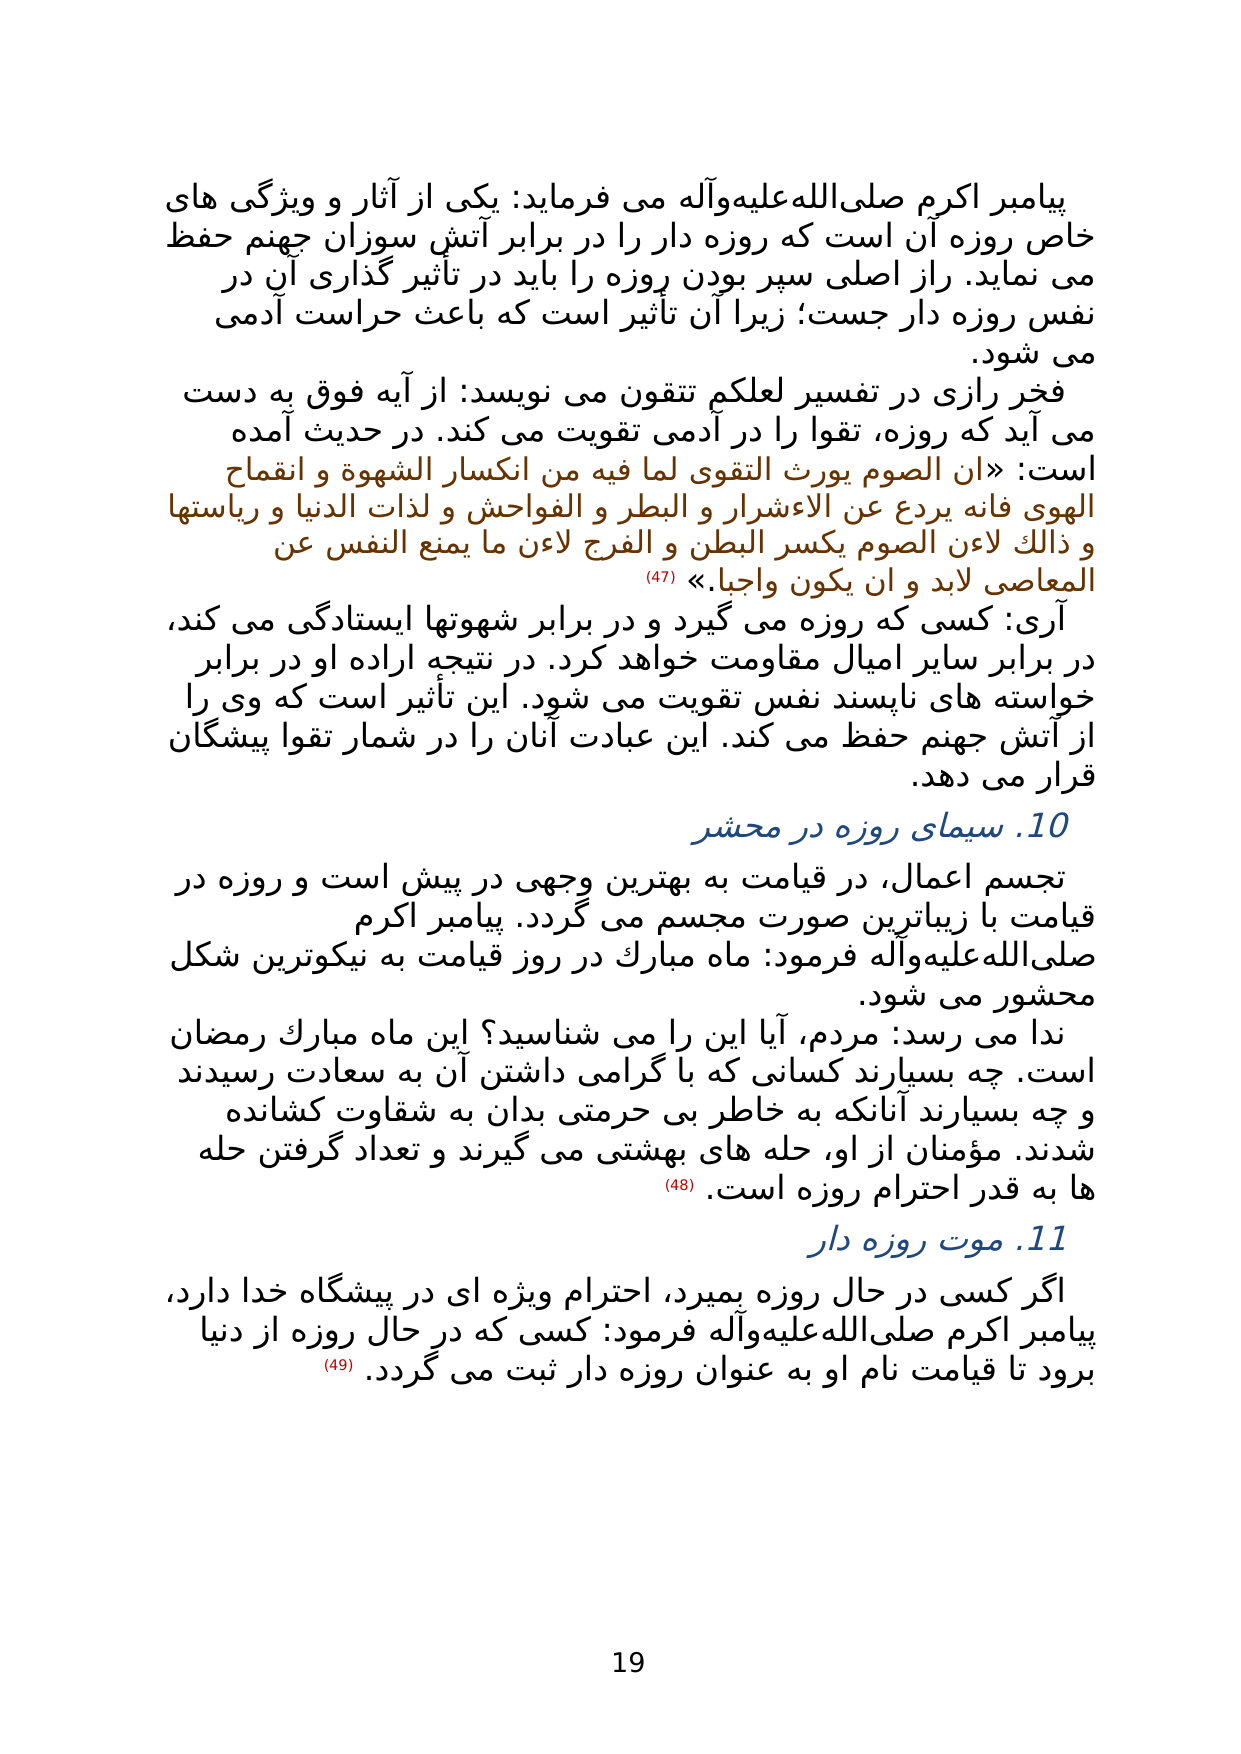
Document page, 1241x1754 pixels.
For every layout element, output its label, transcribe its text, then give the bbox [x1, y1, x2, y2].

text فخر رازى در تفسیر لعلكم تتقون مى نویسد: از آیه فوق به دست مى آید كه روزه، تقوا را در آدمى تقویت مى كند. در حدیث آمده است: «ان الصوم یورث التقوى لما فیه من انكسار الشهوة و انقماح الهوى فانه یردع عن الاءشرار و البطر و الفواحش و لذات الدنیا و ریاستها و ذالك لاءن الصوم یكسر البطن و الفرج لاءن ما یمنع النفس عن المعاصى لابد و ان یكون واجبا.» (47) [159, 371, 1097, 599]
text اگر كسى در حال روزه بمیرد، احترام ویژه اى در پیشگاه خدا دارد، پیامبر اكرم صلى‌الله‌عليه‌وآله فرمود: كسى كه در حال روزه از دنیا برود تا قیامت نام او به عنوان روزه دار ثبت مى گردد. (49) [159, 1271, 1097, 1388]
text آرى: كسى كه روزه مى گیرد و در برابر شهوتها ایستادگى مى كند، در برابر سایر امیال مقاومت خواهد كرد. در نتیجه اراده او در برابر خواسته هاى ناپسند نفس تقویت مى شود. این تأثیر است كه وى را از آتش جهنم حفظ مى كند. این عبادت آنان را در شمار تقوا پیشگان قرار مى دهد. [159, 599, 1097, 794]
subtitle 11. موت روزه دار [159, 1220, 1097, 1259]
subtitle 10. سیماى روزه در محشر [159, 806, 1097, 845]
text تجسم اعمال، در قیامت به بهترین وجهى در پیش است و روزه در قیامت با زیباترین صورت مجسم مى گردد. پیامبر اكرم صلى‌الله‌عليه‌وآله فرمود: ماه مبارك در روز قیامت به نیكوترین شكل محشور مى شود. [159, 858, 1097, 1013]
text ندا مى رسد: مردم، آیا این را مى شناسید؟ این ماه مبارك رمضان است. چه بسیارند كسانى كه با گرامى داشتن آن به سعادت رسیدند و چه بسیارند آنانكه به خاطر بى حرمتى بدان به شقاوت كشانده شدند. مؤمنان از او، حله هاى بهشتى مى گیرند و تعداد گرفتن حله ها به قدر احترام روزه است. (48) [159, 1013, 1097, 1207]
text پیامبر اكرم صلى‌الله‌عليه‌وآله مى فرماید: یكى از آثار و ویژگى هاى خاص روزه آن است كه روزه دار را در برابر آتش سوزان جهنم حفظ مى نماید. راز اصلى سپر بودن روزه را باید در تأثیر گذارى آن در نفس روزه دار جست؛ زیرا آن تأثیر است كه باعث حراست آدمى مى شود. [159, 177, 1097, 371]
